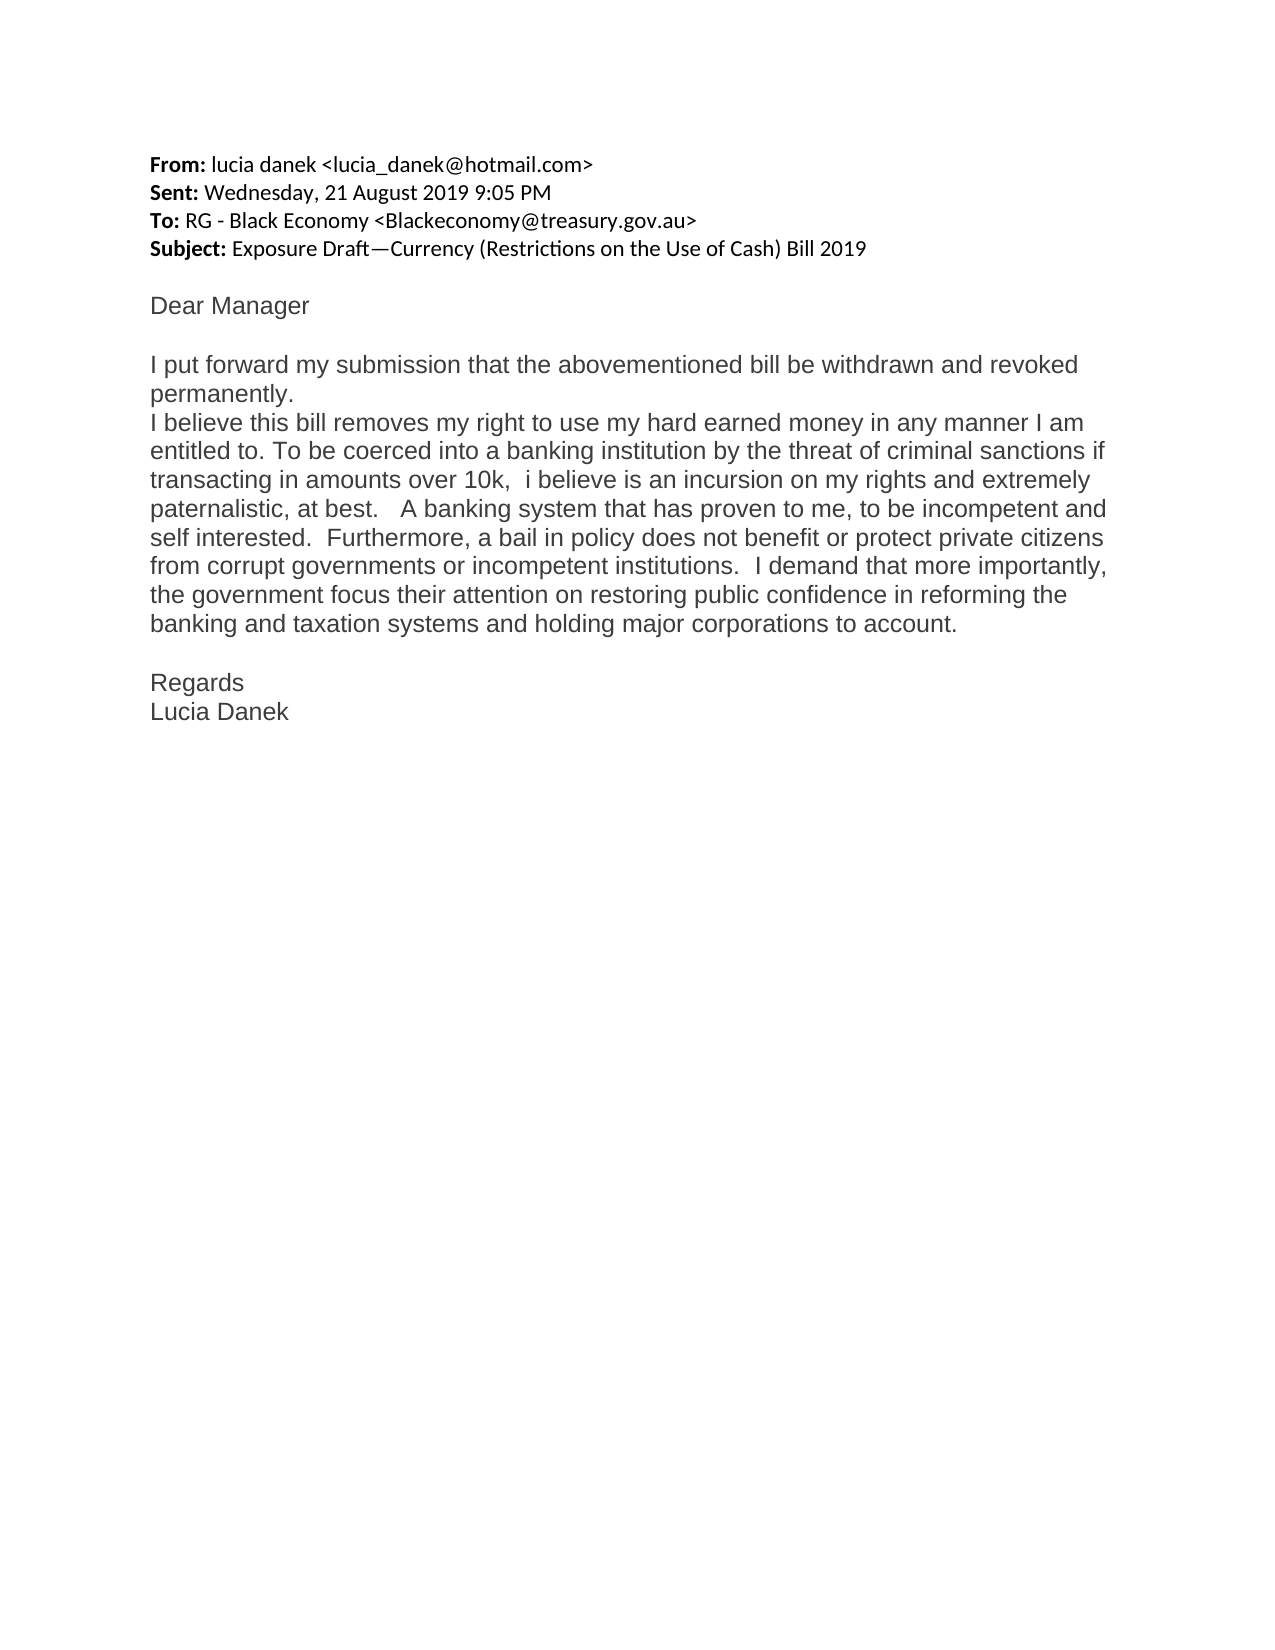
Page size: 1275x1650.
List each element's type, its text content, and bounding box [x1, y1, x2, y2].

text I put forward my submission that the abovementioned bill be withdrawn and revoked permanently. [150, 350, 1125, 408]
text Dear Manager [150, 291, 1125, 319]
text I believe this bill removes my right to use my hard earned money in any manner I am entitled to. To be coerced into a banking institution by the threat of criminal sanctions if transacting in amounts over 10k, i believe is an incursion on my rights and extremely paternalistic, at best. A banking system that has proven to me, to be incompetent and self interested. Furthermore, a bail in policy does not benefit or protect private citizens from corrupt governments or incompetent institutions. I demand that more importantly, the government focus their attention on restoring public confidence in reforming the banking and taxation systems and holding major corporations to account. [150, 408, 1125, 638]
text From: lucia danek <lucia_danek@hotmail.com> Sent: Wednesday, 21 August 2019 9:05 PM To: RG - Black Economy <Blackeconomy@treasury.gov.au> Subject: Exposure Draft—Currency (Restrictions on the Use of Cash) Bill 2019 [150, 150, 1125, 262]
text Regards Lucia Danek [244, 668, 1125, 726]
